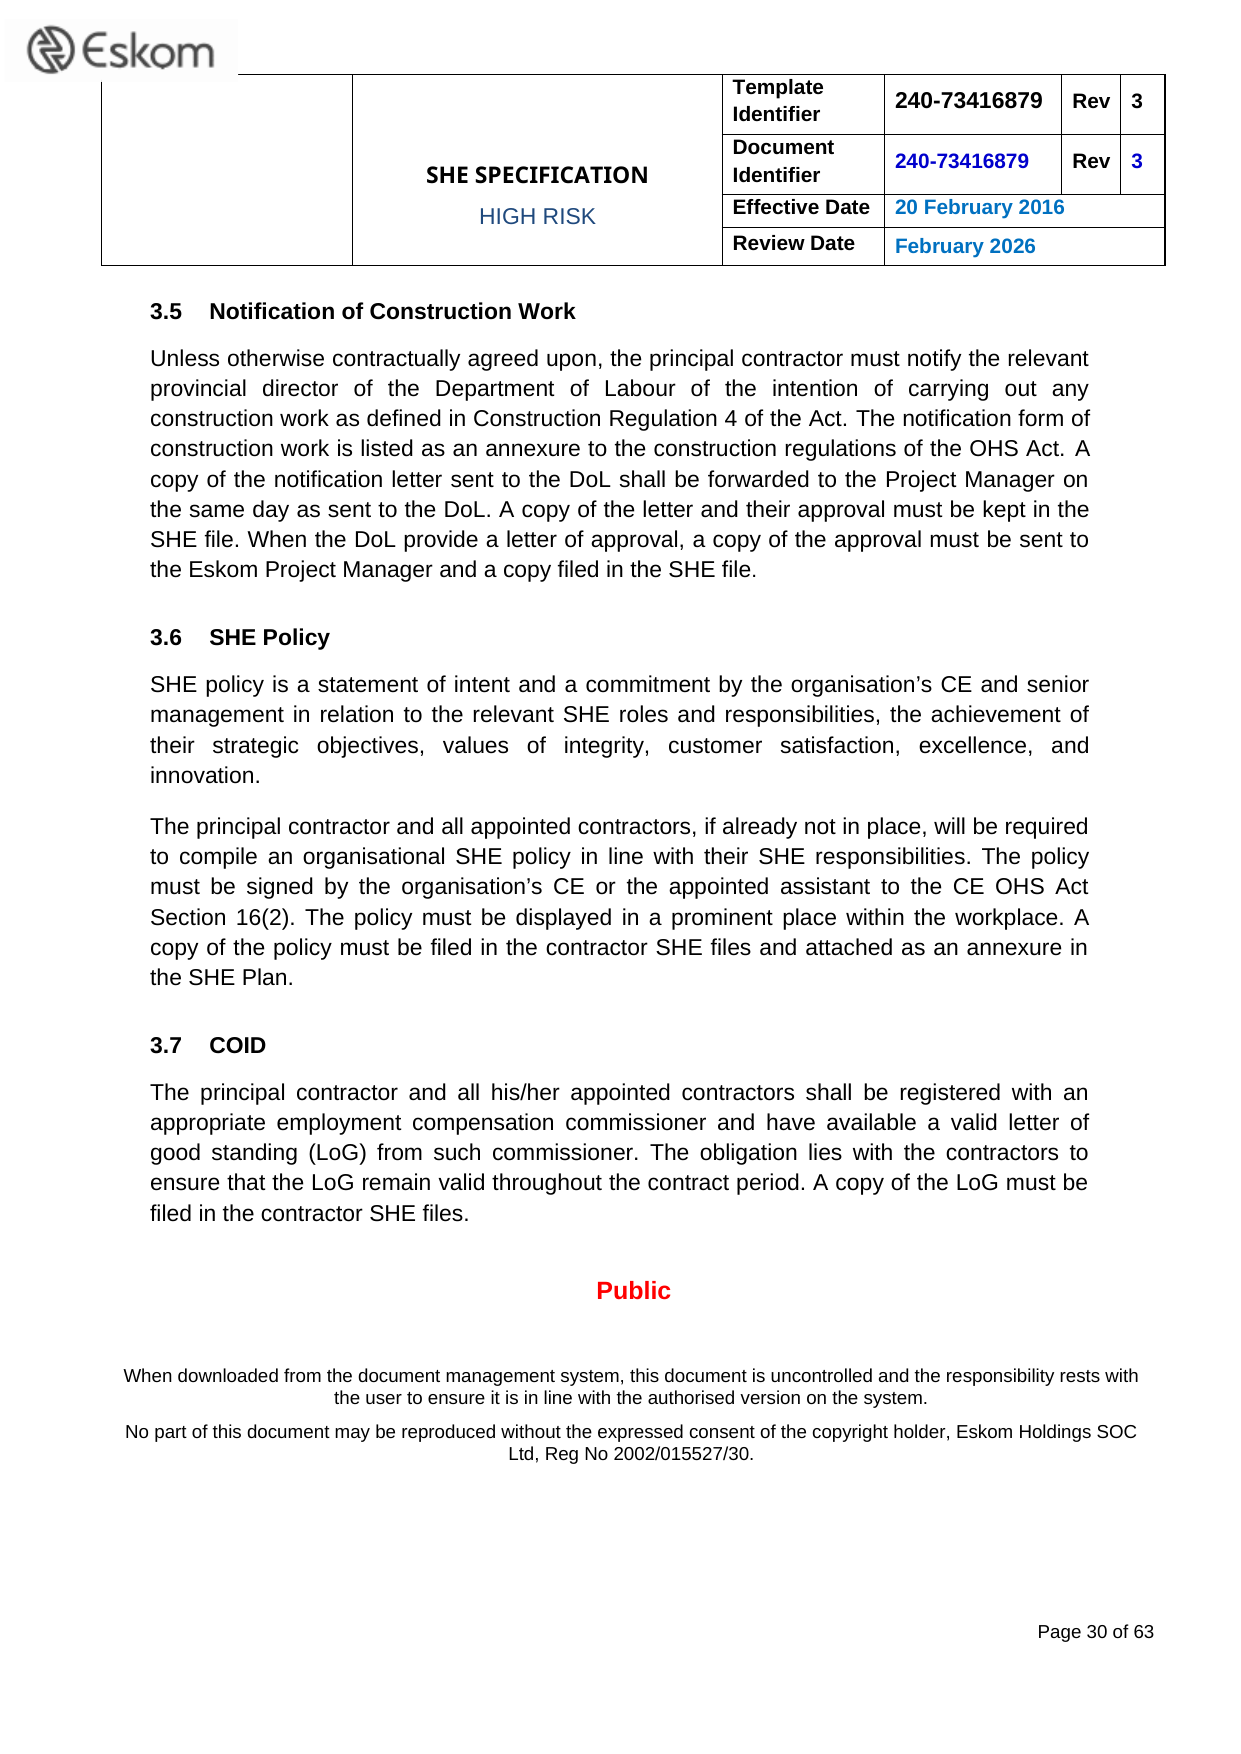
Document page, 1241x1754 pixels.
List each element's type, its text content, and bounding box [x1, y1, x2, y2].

text Unless otherwise contractually agreed upon, the principal contractor must notify the relevant provincial director of the Department of Labour of the intention of carrying out any construction work as defined in Construction Regulation 4 of the Act. The notification form of construction work is listed as an annexure to the construction regulations of the OHS Act. A copy of the notification letter sent to the DoL shall be forwarded to the Project Manager on the same day as sent to the DoL. A copy of the letter and their approval must be kept in the SHE file. When the DoL provide a letter of approval, a copy of the approval must be sent to the Eskom Project Manager and a copy filed in the SHE file. [150, 345, 1090, 583]
text The principal contractor and all his/her appointed contractors shall be registered with an appropriate employment compensation commissioner and have available a valid letter of good standing (LoG) from such commissioner. The obligation lies with the contractors to ensure that the LoG remain valid throughout the contract period. A copy of the LoG must be filed in the contractor SHE files. [150, 1079, 1090, 1226]
text SHE policy is a statement of intent and a commitment by the organisation’s CE and senior management in relation to the relevant SHE roles and responsibilities, the achievement of their strategic objectives, values of integrity, customer satisfaction, excellence, and innovation. [150, 671, 1090, 788]
text The principal contractor and all appointed contractors, if already not in place, will be required to compile an organisational SHE policy in line with their SHE responsibilities. The policy must be signed by the organisation’s CE or the appointed assistant to the CE OHS Act Section 16(2). The policy must be displayed in a prominent place within the workplace. A copy of the policy must be filed in the contractor SHE files and attached as an annexure in the SHE Plan. [150, 813, 1090, 990]
subtitle COID [150, 1032, 1090, 1058]
subtitle SHE Policy [150, 624, 1090, 650]
subtitle Notification of Construction Work [150, 298, 1090, 324]
